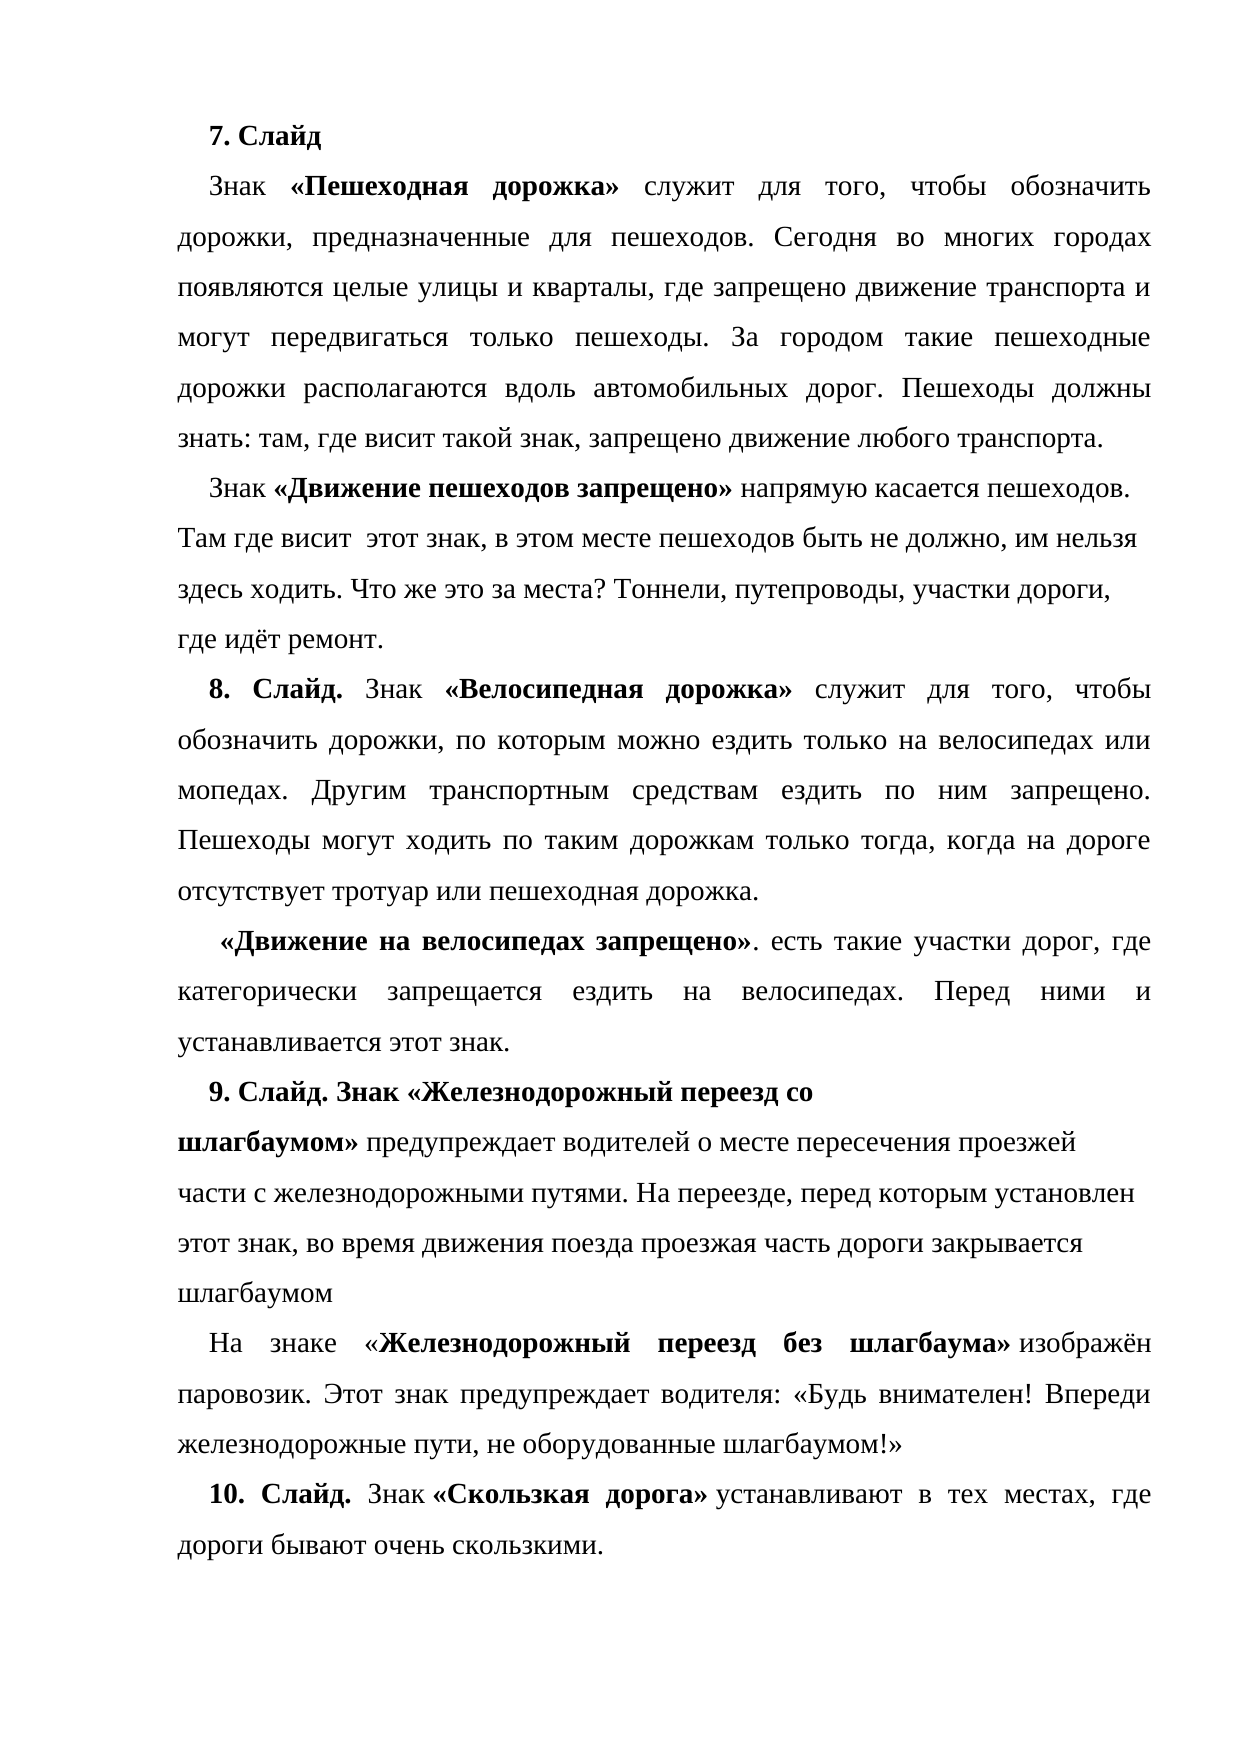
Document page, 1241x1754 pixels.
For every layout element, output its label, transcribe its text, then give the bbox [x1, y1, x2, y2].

text 10. Слайд. Знак «Скользкая дорога» устанавливают в тех местах, где дороги бывают очень скользкими. [177, 1477, 1152, 1560]
text 7. Слайд [177, 118, 1152, 152]
text 9. Слайд. Знак «Железнодорожный переезд со шлагбаумом» предупреждает водителей о месте пересечения проезжей части с железнодорожными путями. На переезде, перед которым установлен этот знак, во время движения поезда проезжая часть дороги закрывается шлагбаумом [177, 1074, 1152, 1309]
text 8. Слайд. Знак «Велосипедная дорожка» служит для того, чтобы обозначить дорожки, по которым можно ездить только на велосипедах или мопедах. Другим транспортным средствам ездить по ним запрещено. Пешеходы могут ходить по таким дорожкам только тогда, когда на дороге отсутствует тротуар или пешеходная дорожка. [177, 672, 1152, 906]
text «Движение на велосипедах запрещено». есть такие участки дорог, где категорически запрещается ездить на велосипедах. Перед ними и устанавливается этот знак. [177, 923, 1152, 1057]
text Знак «Движение пешеходов запрещено» напрямую касается пешеходов. Там где висит этот знак, в этом месте пешеходов быть не должно, им нельзя здесь ходить. Что же это за места? Тоннели, путепроводы, участки дороги, где идёт ремонт. [177, 470, 1152, 655]
text На знаке «Железнодорожный переезд без шлагбаума» изображён паровозик. Этот знак предупреждает водителя: «Будь внимателен! Впереди железнодорожные пути, не оборудованные шлагбаумом!» [177, 1326, 1152, 1460]
text Знак «Пешеходная дорожка» служит для того, чтобы обозначить дорожки, предназначенные для пешеходов. Сегодня во многих городах появляются целые улицы и кварталы, где запрещено движение транспорта и могут передвигаться только пешеходы. За городом такие пешеходные дорожки располагаются вдоль автомобильных дорог. Пешеходы должны знать: там, где висит такой знак, запрещено движение любого транспорта. [177, 168, 1152, 453]
